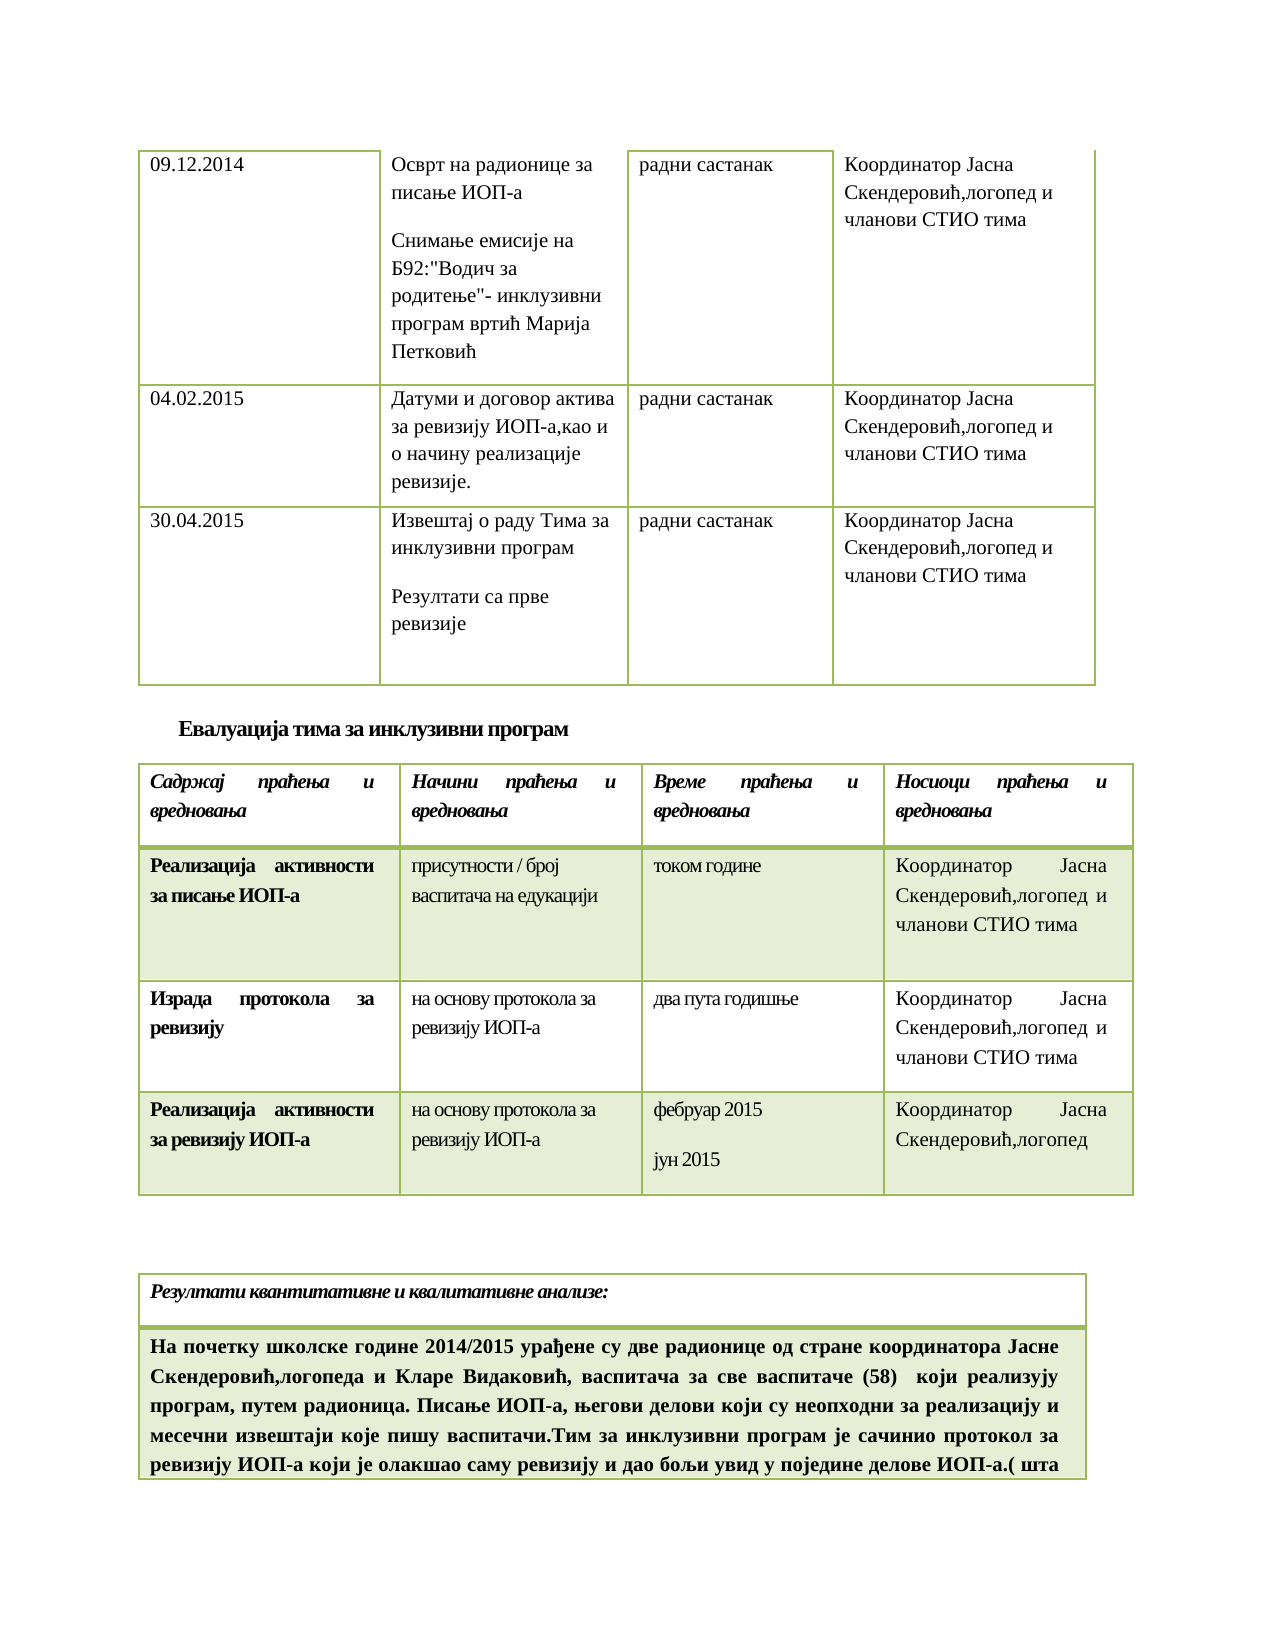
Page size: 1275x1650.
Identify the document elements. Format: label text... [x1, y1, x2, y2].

text Евалуација тима за инклузивни програм [150, 713, 1125, 742]
table_cell током године [643, 850, 883, 979]
table_header Носиоци праћења и вредновања [885, 765, 1132, 845]
table_cell два пута годишње [643, 982, 883, 1091]
table_cell присутности / број васпитача на едукацији [401, 850, 641, 979]
table_cell 04.02.2015 [140, 386, 379, 506]
table_cell Координатор Јасна Скендеровић,логопед [885, 1093, 1132, 1193]
table_cell Реализација активности за писање ИОП-а [140, 850, 399, 979]
table_cell Извештај о раду Тима за инклузивни програм Резултати са прве ревизије [381, 508, 627, 683]
table_cell фебруар 2015 јун 2015 [643, 1093, 883, 1193]
table_cell радни састанак [629, 508, 832, 683]
table_cell радни састанак [629, 152, 832, 384]
table_cell 30.04.2015 [140, 508, 379, 683]
table_cell Датуми и договор актива за ревизију ИОП-а,као и о начину реализације ревизије. [381, 386, 627, 506]
table_header Време праћења и вредновања [643, 765, 883, 845]
table_header Резултати квантитативне и квалитативне анализе: [140, 1275, 1085, 1325]
table_cell Координатор Јасна Скендеровић,логопед и чланови СТИО тима [885, 982, 1132, 1091]
table_cell на основу протокола за ревизију ИОП-а [401, 982, 641, 1091]
table_cell Израда протокола за ревизију [140, 982, 399, 1091]
table_cell 09.12.2014 [140, 152, 379, 384]
table_cell Координатор Јасна Скендеровић,логопед и чланови СТИО тима [885, 850, 1132, 979]
table_header Садржај праћења и вредновања [140, 765, 399, 845]
table_cell Реализација активности за ревизију ИОП-а [140, 1093, 399, 1193]
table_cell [140, 1330, 1085, 1477]
table_cell радни састанак [629, 386, 832, 506]
table_header Начини праћења и вредновања [401, 765, 641, 845]
table_cell на основу протокола за ревизију ИОП-а [401, 1093, 641, 1193]
table_cell Координатор Јасна Скендеровић,логопед и чланови СТИО тима [834, 508, 1094, 683]
table_cell Осврт на радионице за писање ИОП-а Снимање емисије на Б92:"Водич за родитење"- инклузивни програм вртић Марија Петковић [381, 150, 627, 384]
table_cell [834, 150, 1094, 384]
table_cell Координатор Јасна Скендеровић,логопед и чланови СТИО тима [834, 386, 1094, 506]
